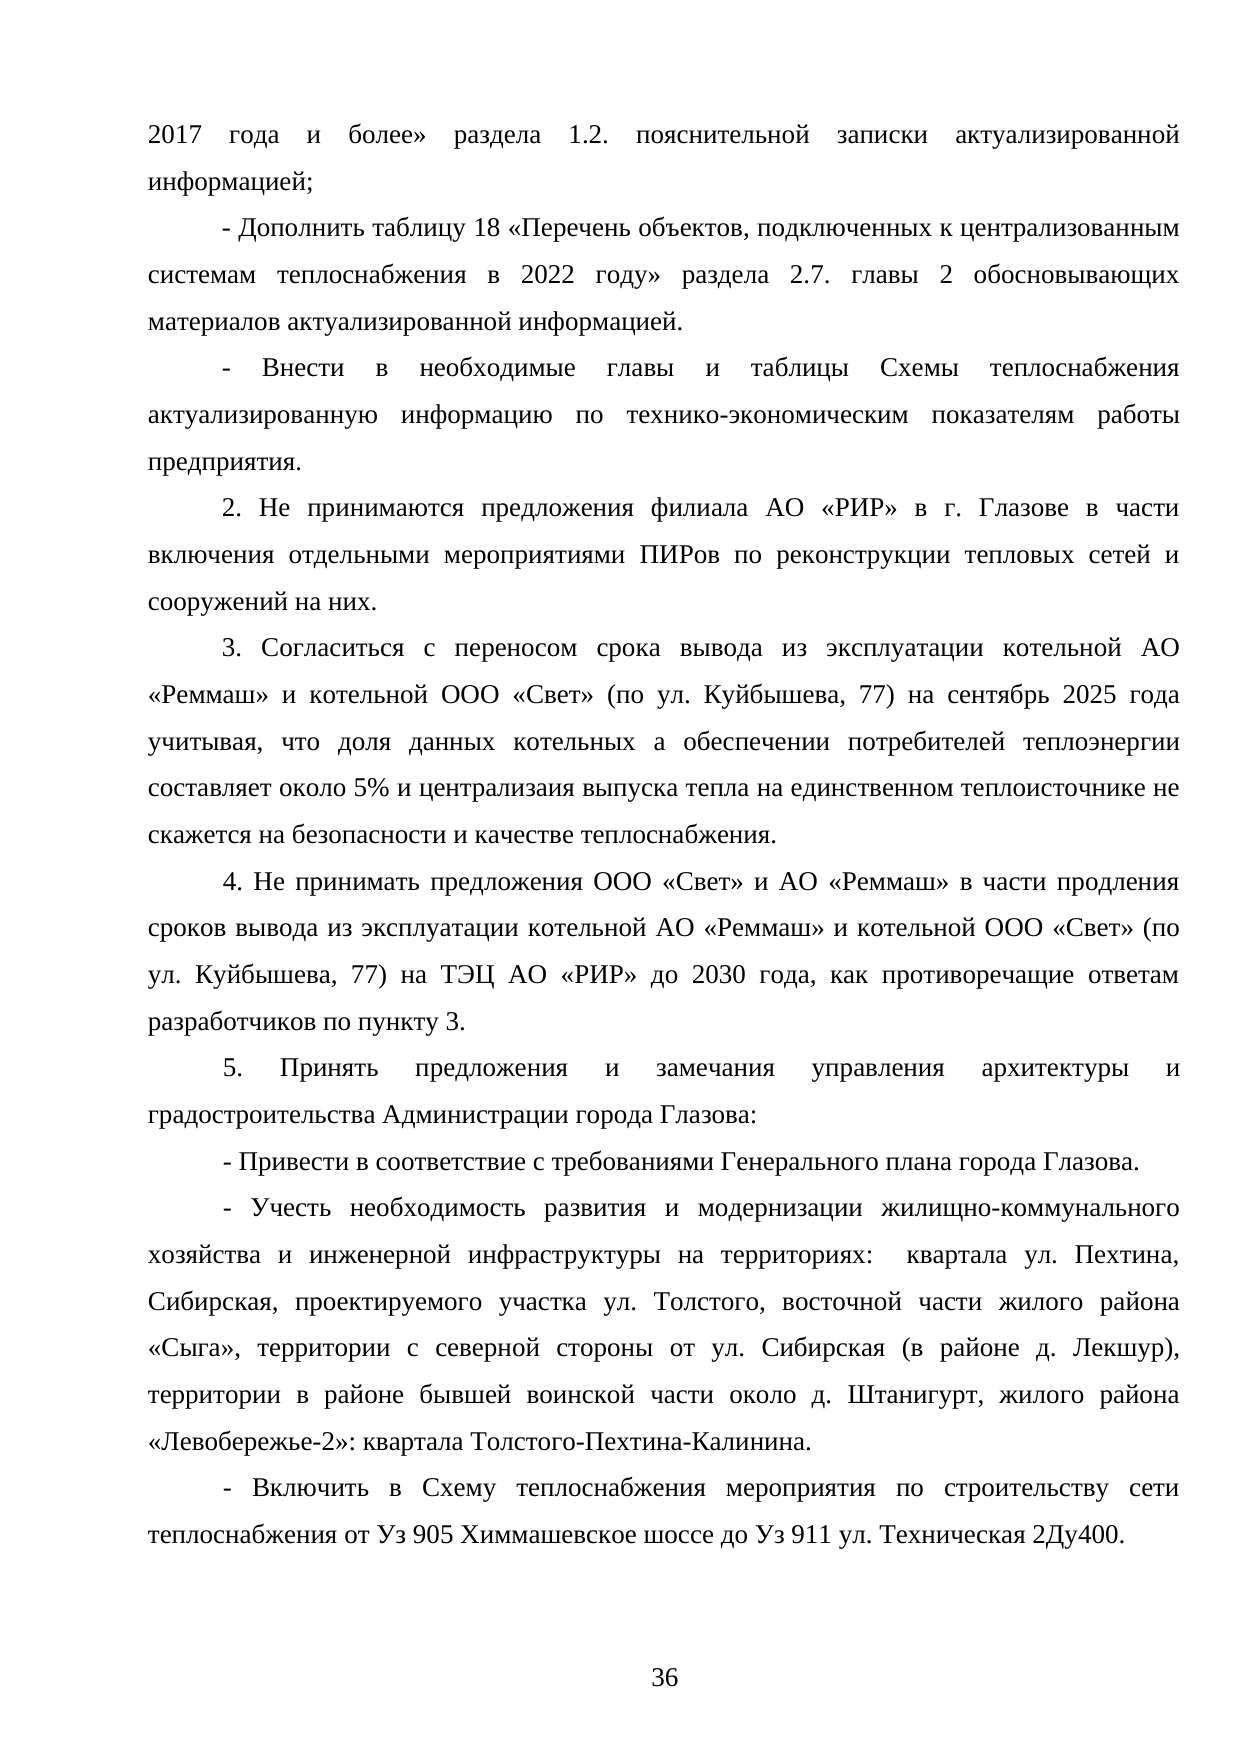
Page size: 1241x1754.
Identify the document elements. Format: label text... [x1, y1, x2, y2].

text - Внести в необходимые главы и таблицы Схемы теплоснабжения актуализированную информацию по технико-экономическим показателям работы предприятия. [148, 351, 1181, 476]
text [148, 118, 1181, 196]
text - Дополнить таблицу 18 «Перечень объектов, подключенных к централизованным системам теплоснабжения в 2022 году» раздела 2.7. главы 2 обосновывающих материалов актуализированной информацией. [148, 211, 1181, 336]
text 2. Не принимаются предложения филиала АО «РИР» в г. Глазове в части включения отдельными мероприятиями ПИРов по реконструкции тепловых сетей и сооружений на них. [148, 491, 1181, 616]
text 5. Принять предложения и замечания управления архитектуры и градостроительства Администрации города Глазова: [148, 1051, 1181, 1129]
text - Привести в соответствие с требованиями Генерального плана города Глазова. [148, 1145, 1181, 1176]
text - Учесть необходимость развития и модернизации жилищно-коммунального хозяйства и инженерной инфраструктуры на территориях: квартала ул. Пехтина, Сибирская, проектируемого участка ул. Толстого, восточной части жилого района «Сыга», территории с северной стороны от ул. Сибирская (в районе д. Лекшур), территории в районе бывшей воинской части около д. Штанигурт, жилого района «Левобережье-2»: квартала Толстого-Пехтина-Калинина. [148, 1191, 1181, 1456]
text 4. Не принимать предложения ООО «Свет» и АО «Реммаш» в части продления сроков вывода из эксплуатации котельной АО «Реммаш» и котельной ООО «Свет» (по ул. Куйбышева, 77) на ТЭЦ АО «РИР» до 2030 года, как противоречащие ответам разработчиков по пункту 3. [148, 865, 1181, 1036]
text 3. Согласиться с переносом срока вывода из эксплуатации котельной АО «Реммаш» и котельной ООО «Свет» (по ул. Куйбышева, 77) на сентябрь 2025 года учитывая, что доля данных котельных а обеспечении потребителей теплоэнергии составляет около 5% и централизаия выпуска тепла на единственном теплоисточнике не скажется на безопасности и качестве теплоснабжения. [148, 631, 1181, 849]
text - Включить в Схему теплоснабжения мероприятия по строительству сети теплоснабжения от Уз 905 Химмашевское шоссе до Уз 911 ул. Техническая 2Ду400. [148, 1471, 1181, 1549]
